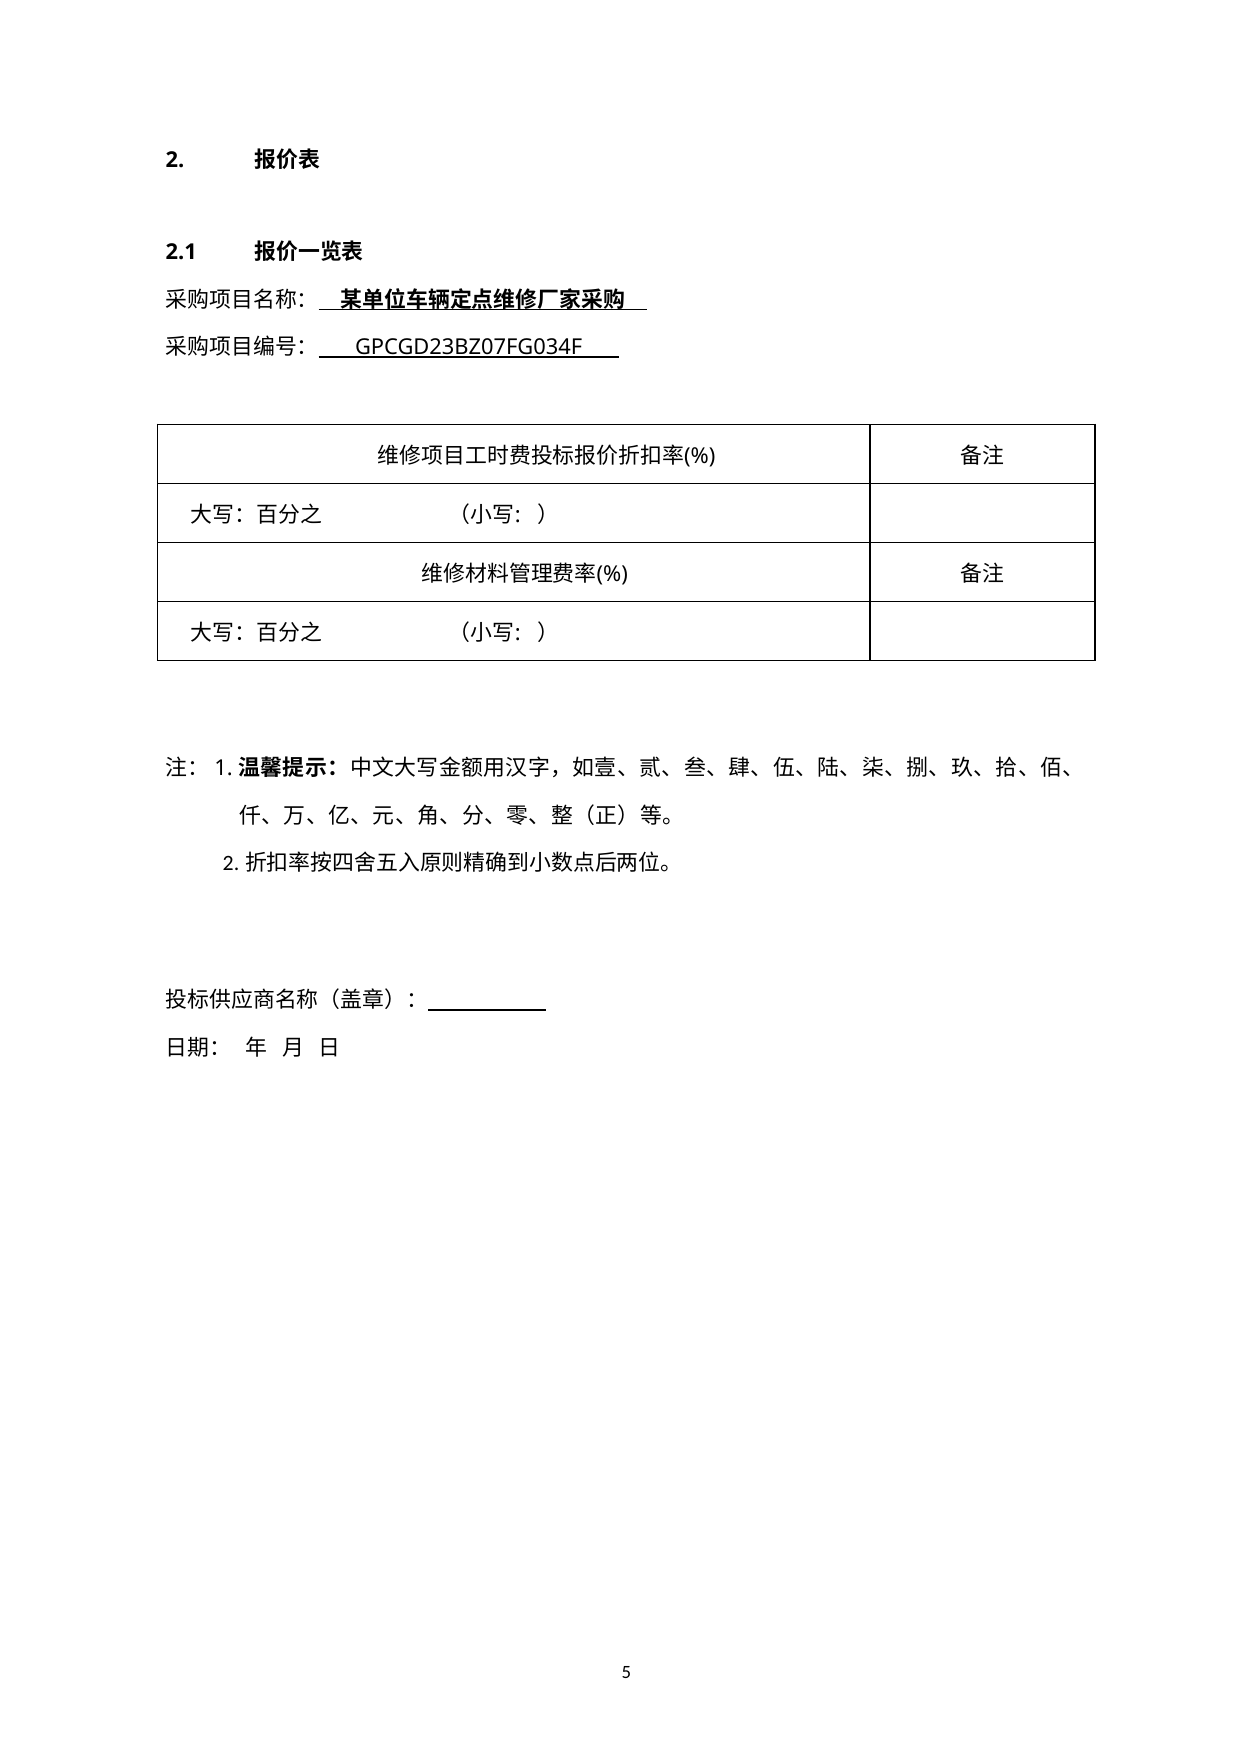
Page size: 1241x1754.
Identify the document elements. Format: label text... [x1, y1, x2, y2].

text 注： 1. 温馨提示：中文大写金额用汉字，如壹、贰、叁、肆、伍、陆、柒、捌、玖、拾、佰、仟、万、亿、元、角、分、零、整（正）等。 [165, 750, 1087, 829]
subtitle 2.1 报价一览表 [165, 234, 1087, 266]
table_cell 备注 [871, 543, 1094, 601]
table_header 维修项目工时费投标报价折扣率(%) [158, 425, 869, 483]
table_cell 大写：百分之 （小写: ） [158, 484, 869, 542]
table_header 备注 [871, 425, 1094, 483]
text 采购项目编号： GPCGD23BZ07FG034F [165, 329, 1087, 361]
text 采购项目名称： 某单位车辆定点维修厂家采购 [165, 282, 1087, 313]
table_cell [871, 602, 1094, 660]
text 日期： 年 月 日 [165, 1030, 1087, 1061]
table_cell [871, 484, 1094, 542]
subtitle 报价表 [165, 142, 1087, 173]
text 2. 折扣率按四舍五入原则精确到小数点后两位。 [222, 845, 1087, 877]
text 投标供应商名称（盖章）： [165, 982, 1087, 1014]
table_cell 大写：百分之 （小写: ） [158, 602, 869, 660]
table_cell 维修材料管理费率(%) [158, 543, 869, 601]
